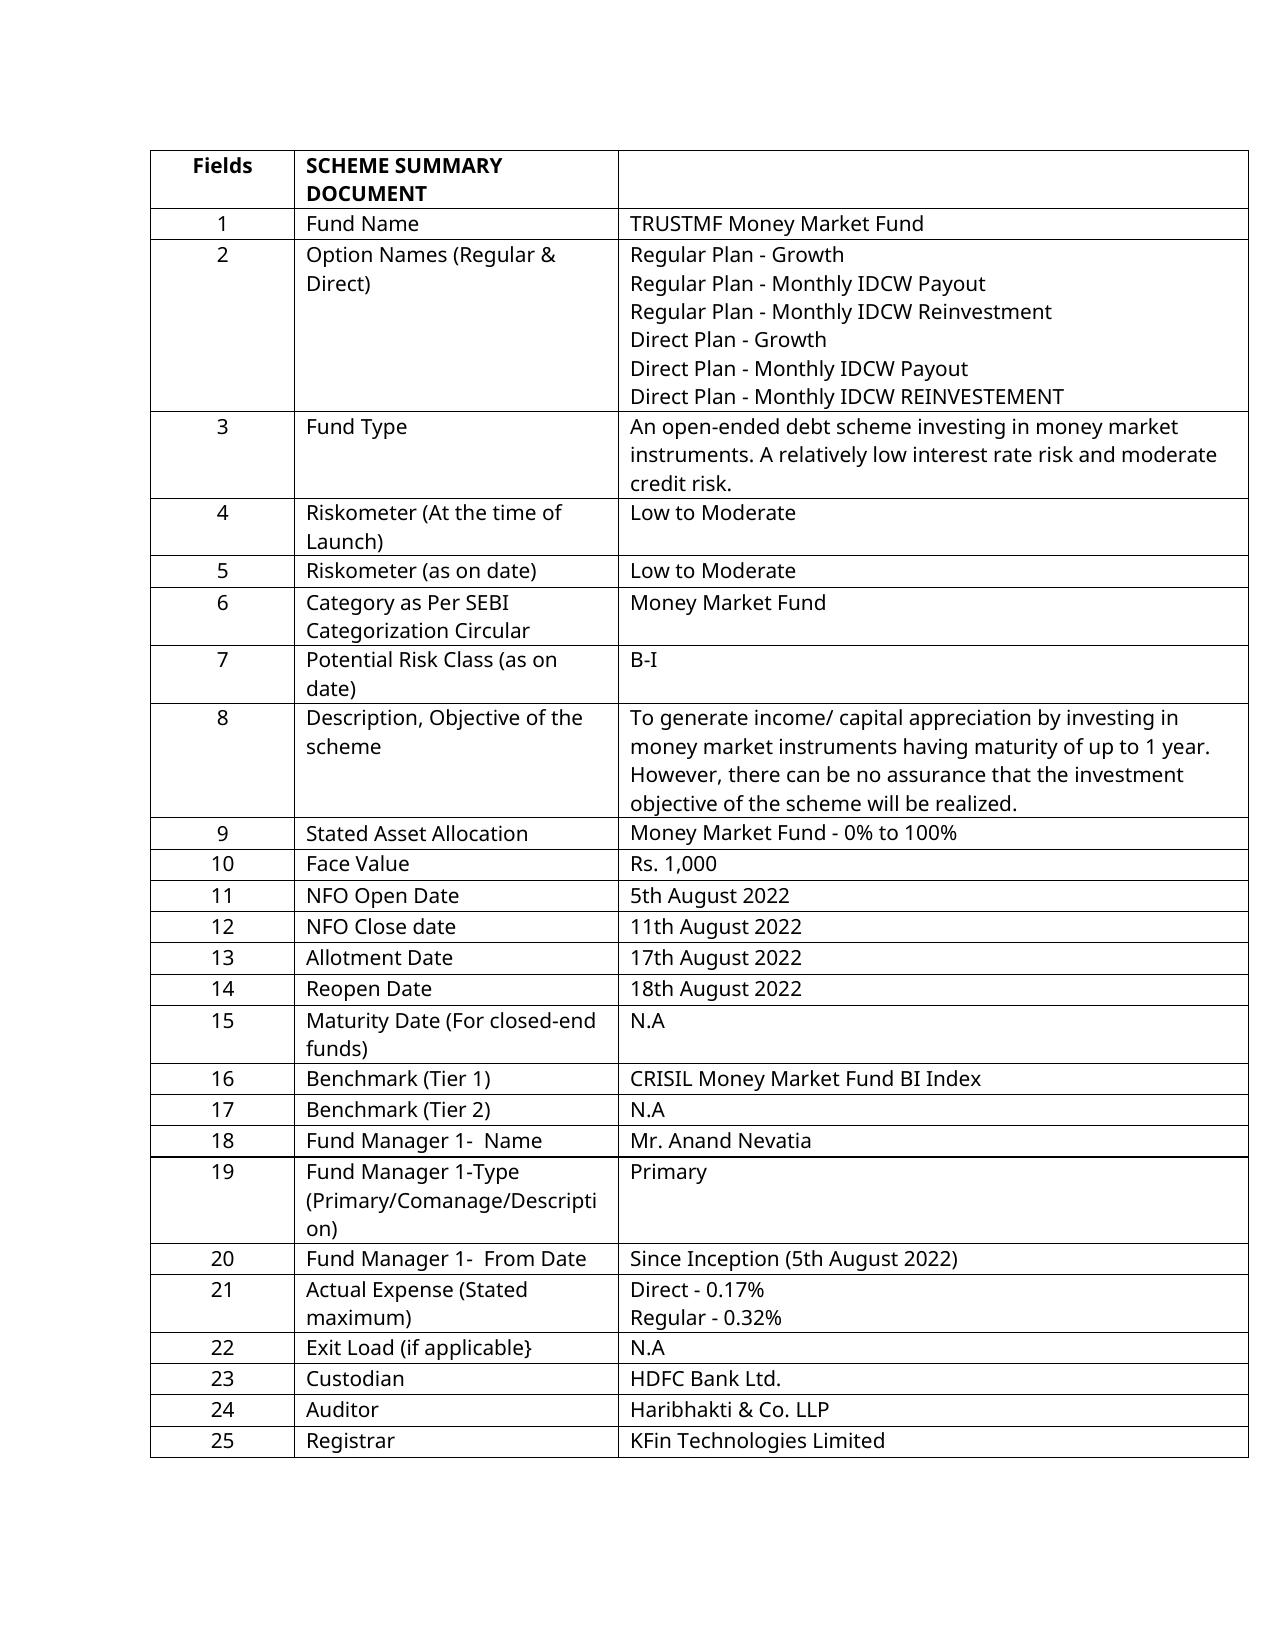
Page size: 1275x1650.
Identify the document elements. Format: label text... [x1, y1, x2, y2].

table_cell 8 [151, 704, 294, 817]
table_cell Category as Per SEBI Categorization Circular [295, 588, 618, 644]
table_cell 7 [151, 646, 294, 702]
table_cell 6 [151, 588, 294, 644]
table_cell 24 [151, 1395, 294, 1426]
table_cell Primary [619, 1158, 1248, 1243]
table_cell Allotment Date [295, 943, 618, 973]
table_cell Since Inception (5th August 2022) [619, 1244, 1248, 1274]
table_cell Registrar [295, 1427, 618, 1457]
table_cell Money Market Fund - 0% to 100% [619, 818, 1248, 848]
table_cell Potential Risk Class (as on date) [295, 646, 618, 702]
table_cell B-I [619, 646, 1248, 702]
table_cell Fund Manager 1-Type (Primary/Comanage/Description) [295, 1158, 618, 1243]
table_cell 3 [151, 412, 294, 497]
table_cell NFO Close date [295, 912, 618, 942]
table_cell N.A [619, 1095, 1248, 1125]
table_cell 22 [151, 1333, 294, 1363]
table_cell 11th August 2022 [619, 912, 1248, 942]
table_cell 23 [151, 1364, 294, 1394]
table_cell Option Names (Regular & Direct) [295, 240, 618, 411]
table_cell Fund Manager 1- Name [295, 1126, 618, 1156]
table_cell Maturity Date (For closed-end funds) [295, 1006, 618, 1063]
table_cell N.A [619, 1006, 1248, 1063]
table_cell Low to Moderate [619, 556, 1248, 587]
table_header Fields [151, 151, 294, 208]
table_cell 12 [151, 912, 294, 942]
table_cell Auditor [295, 1395, 618, 1426]
table_cell Stated Asset Allocation [295, 818, 618, 848]
table_cell Fund Type [295, 412, 618, 497]
table_cell Actual Expense (Stated maximum) [295, 1275, 618, 1332]
table_cell 5th August 2022 [619, 881, 1248, 911]
table_cell 14 [151, 975, 294, 1005]
table_cell Money Market Fund [619, 588, 1248, 644]
table_cell Custodian [295, 1364, 618, 1394]
table_cell NFO Open Date [295, 881, 618, 911]
table_cell Exit Load (if applicable} [295, 1333, 618, 1363]
table_cell Benchmark (Tier 2) [295, 1095, 618, 1125]
table_cell Mr. Anand Nevatia [619, 1126, 1248, 1156]
table_cell 4 [151, 499, 294, 555]
table_cell Reopen Date [295, 975, 618, 1005]
table_cell Low to Moderate [619, 499, 1248, 555]
table_cell Riskometer (as on date) [295, 556, 618, 587]
table_cell Face Value [295, 850, 618, 880]
table_cell N.A [619, 1333, 1248, 1363]
table_header [619, 151, 1248, 208]
table_cell 15 [151, 1006, 294, 1063]
table_cell TRUSTMF Money Market Fund [619, 209, 1248, 239]
table_cell Benchmark (Tier 1) [295, 1064, 618, 1094]
table_cell Direct - 0.17% Regular - 0.32% [619, 1275, 1248, 1332]
table_cell Rs. 1,000 [619, 850, 1248, 880]
table_cell Riskometer (At the time of Launch) [295, 499, 618, 555]
table_cell 2 [151, 240, 294, 411]
table_cell Fund Manager 1- From Date [295, 1244, 618, 1274]
table_cell HDFC Bank Ltd. [619, 1364, 1248, 1394]
table_cell 18 [151, 1126, 294, 1156]
table_cell 20 [151, 1244, 294, 1274]
table_cell An open-ended debt scheme investing in money market instruments. A relatively low interest rate risk and moderate credit risk. [619, 412, 1248, 497]
table_cell 11 [151, 881, 294, 911]
table_cell Description, Objective of the scheme [295, 704, 618, 817]
table_cell Regular Plan - Growth Regular Plan - Monthly IDCW Payout Regular Plan - Monthly IDCW Reinvestment Direct Plan - Growth Direct Plan - Monthly IDCW Payout Direct Plan - Monthly IDCW REINVESTEMENT [619, 240, 1248, 411]
table_cell 9 [151, 818, 294, 848]
table_cell Fund Name [295, 209, 618, 239]
table_cell 10 [151, 850, 294, 880]
table_cell 13 [151, 943, 294, 973]
table_cell 17 [151, 1095, 294, 1125]
table_header SCHEME SUMMARY DOCUMENT [295, 151, 618, 208]
table_cell 5 [151, 556, 294, 587]
table_cell KFin Technologies Limited [619, 1427, 1248, 1457]
table_cell 18th August 2022 [619, 975, 1248, 1005]
table_cell 17th August 2022 [619, 943, 1248, 973]
table_cell 21 [151, 1275, 294, 1332]
table_cell CRISIL Money Market Fund BI Index [619, 1064, 1248, 1094]
table_cell To generate income/ capital appreciation by investing in money market instruments having maturity of up to 1 year. However, there can be no assurance that the investment objective of the scheme will be realized. [619, 704, 1248, 817]
table_cell Haribhakti & Co. LLP [619, 1395, 1248, 1426]
table_cell 19 [151, 1158, 294, 1243]
table_cell 16 [151, 1064, 294, 1094]
table_cell 1 [151, 209, 294, 239]
table_cell 25 [151, 1427, 294, 1457]
